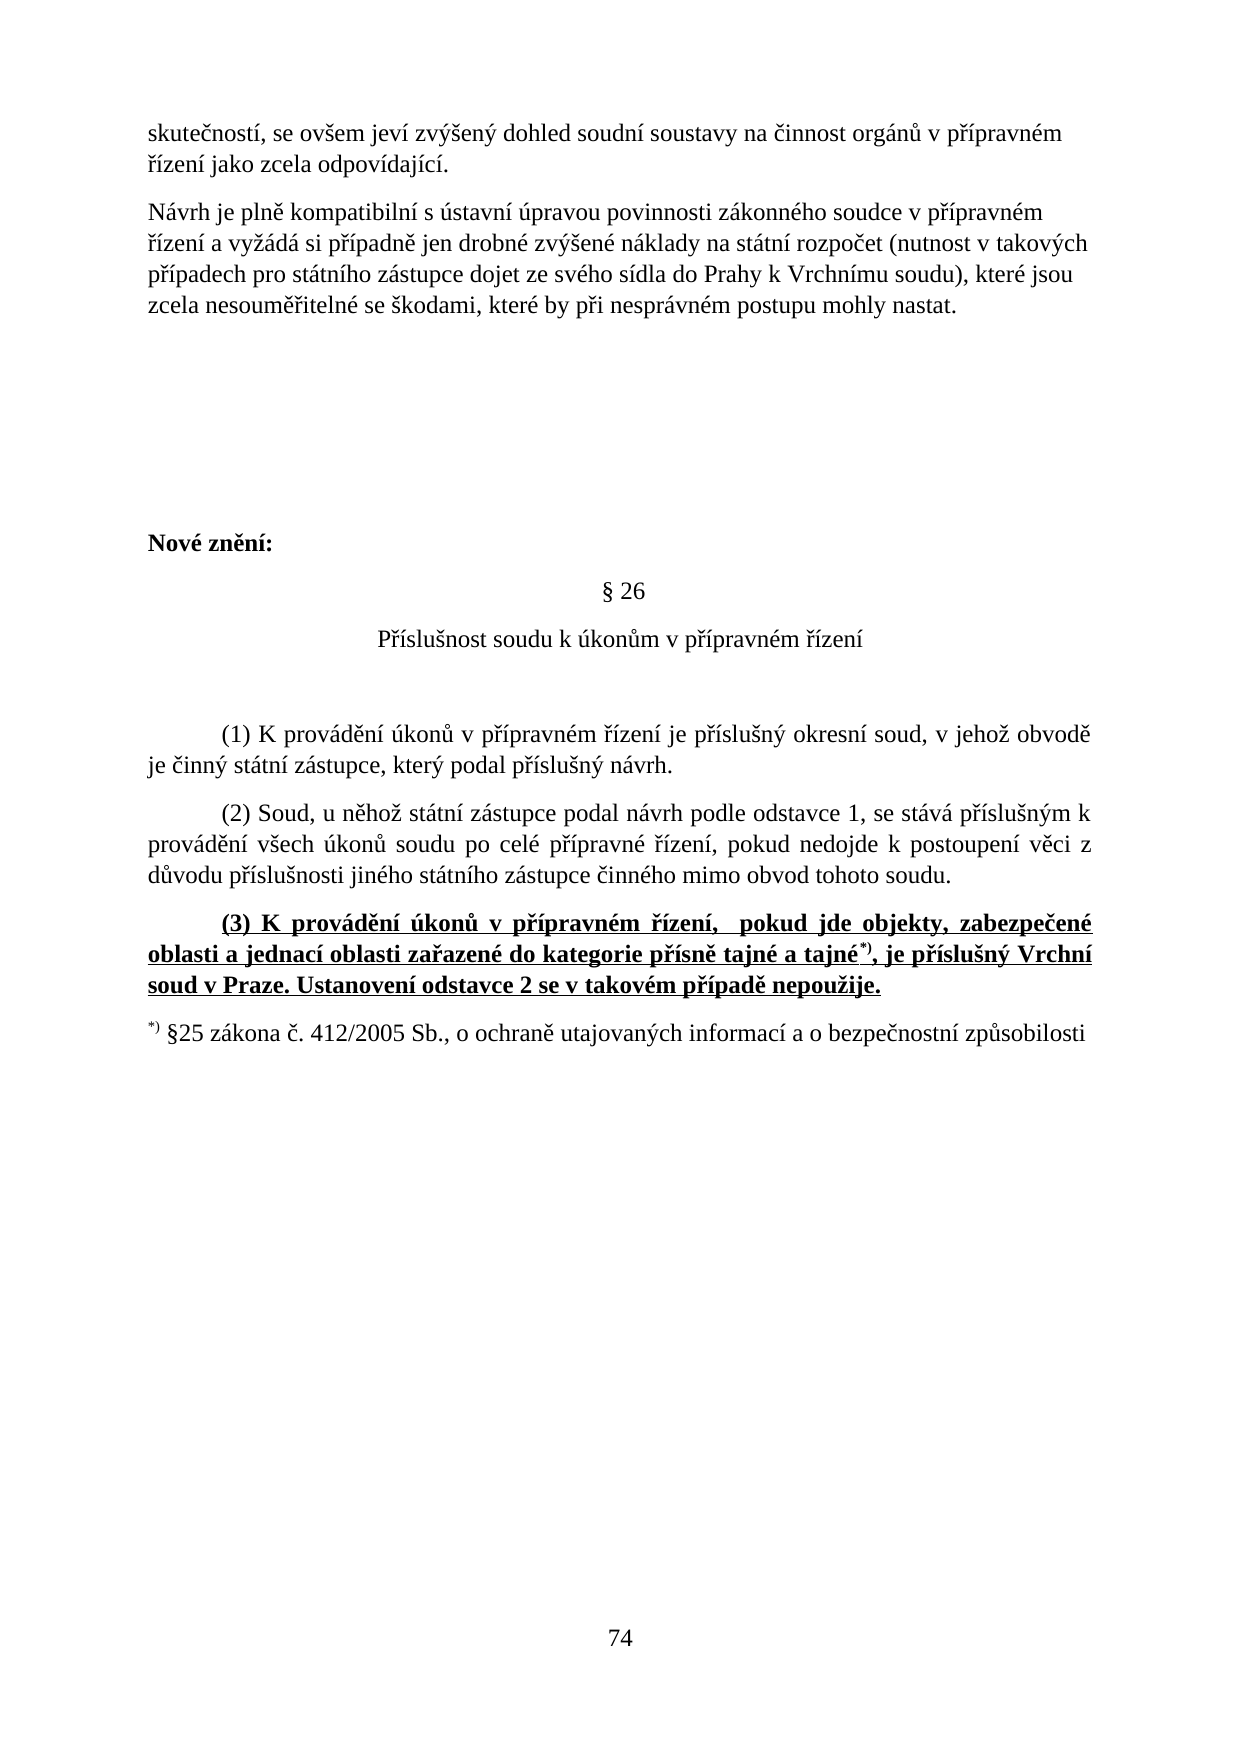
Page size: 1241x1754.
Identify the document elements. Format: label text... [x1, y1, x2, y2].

text (2) Soud, u něhož státní zástupce podal návrh podle odstavce 1, se stává příslušným k provádění všech úkonů soudu po celé přípravné řízení, pokud nedojde k postoupení věci z důvodu příslušnosti jiného státního zástupce činného mimo obvod tohoto soudu. [148, 798, 1092, 889]
text § 26 [148, 576, 1092, 605]
text (1) K provádění úkonů v přípravném řízení je příslušný okresní soud, v jehož obvodě je činný státní zástupce, který podal příslušný návrh. [148, 719, 1092, 779]
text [148, 118, 1092, 178]
text Nové znění: [148, 528, 1092, 557]
text Návrh je plně kompatibilní s ústavní úpravou povinnosti zákonného soudce v přípravném řízení a vyžádá si případně jen drobné zvýšené náklady na státní rozpočet (nutnost v takových případech pro státního zástupce dojet ze svého sídla do Prahy k Vrchnímu soudu), které jsou zcela nesouměřitelné se škodami, které by při nesprávném postupu mohly nastat. [148, 197, 1092, 319]
text *) §25 zákona č. 412/2005 Sb., o ochraně utajovaných informací a o bezpečnostní způsobilosti [148, 1018, 1092, 1046]
text (3) K provádění úkonů v přípravném řízení, pokud jde objekty, zabezpečené oblasti a jednací oblasti zařazené do kategorie přísně tajné a tajné*), je příslušný Vrchní soud v Praze. Ustanovení odstavce 2 se v takovém případě nepoužije. [148, 965, 1092, 999]
text Příslušnost soudu k úkonům v přípravném řízení [148, 624, 1092, 653]
text (3) K provádění úkonů v přípravném řízení, pokud jde objekty, zabezpečené oblasti a jednací oblasti zařazené do kategorie přísně tajné a tajné*), je příslušný Vrchní soud v Praze. Ustanovení odstavce 2 se v takovém případě nepoužije. [148, 908, 1092, 964]
